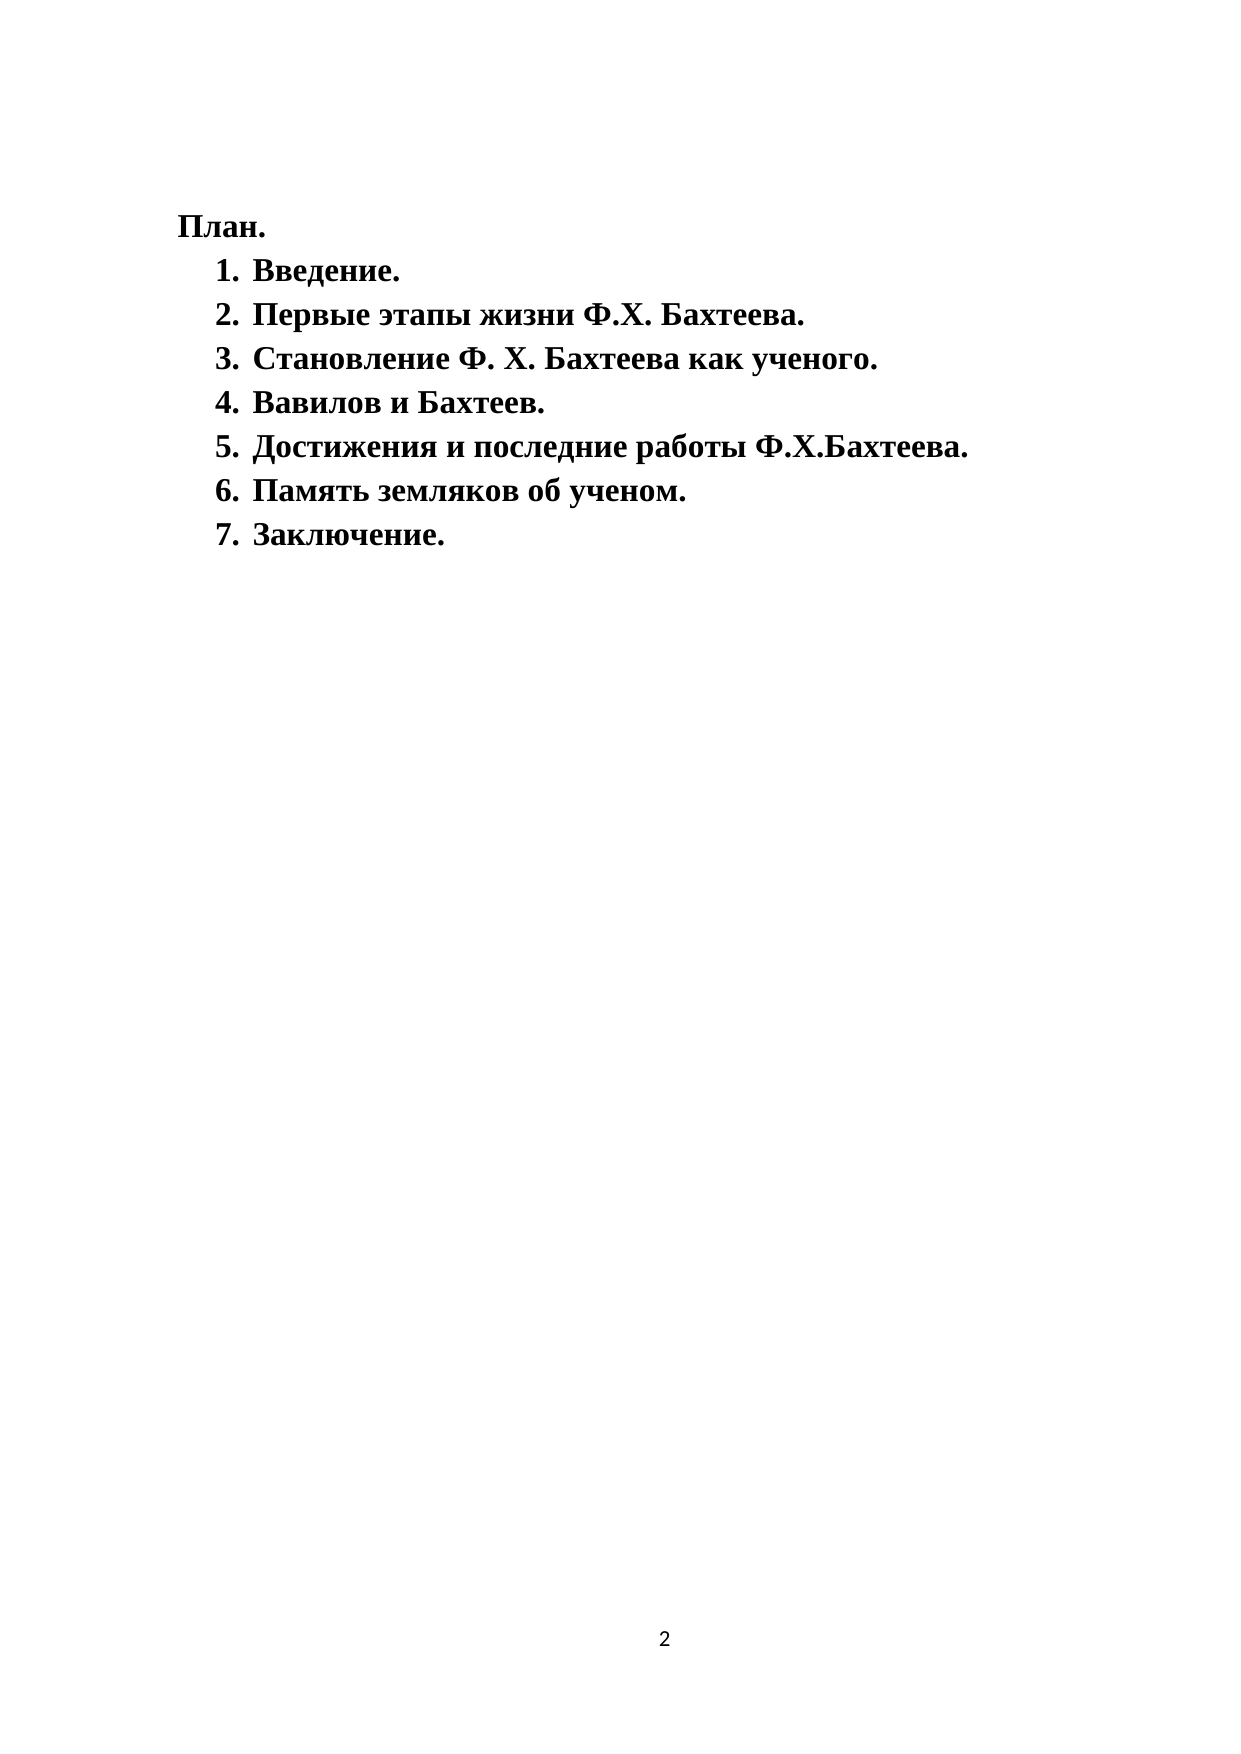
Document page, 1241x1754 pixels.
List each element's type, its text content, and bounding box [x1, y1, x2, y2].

list Память земляков об ученом. [215, 471, 1152, 509]
list Заключение. [215, 515, 1152, 553]
list Введение. [215, 250, 1152, 289]
list Достижения и последние работы Ф.Х.Бахтеева. [215, 427, 1152, 465]
list Вавилов и Бахтеев. [215, 382, 1152, 421]
list Становление Ф. Х. Бахтеева как ученого. [215, 338, 1152, 377]
list Первые этапы жизни Ф.Х. Бахтеева. [215, 294, 1152, 333]
text План. [177, 206, 1152, 244]
